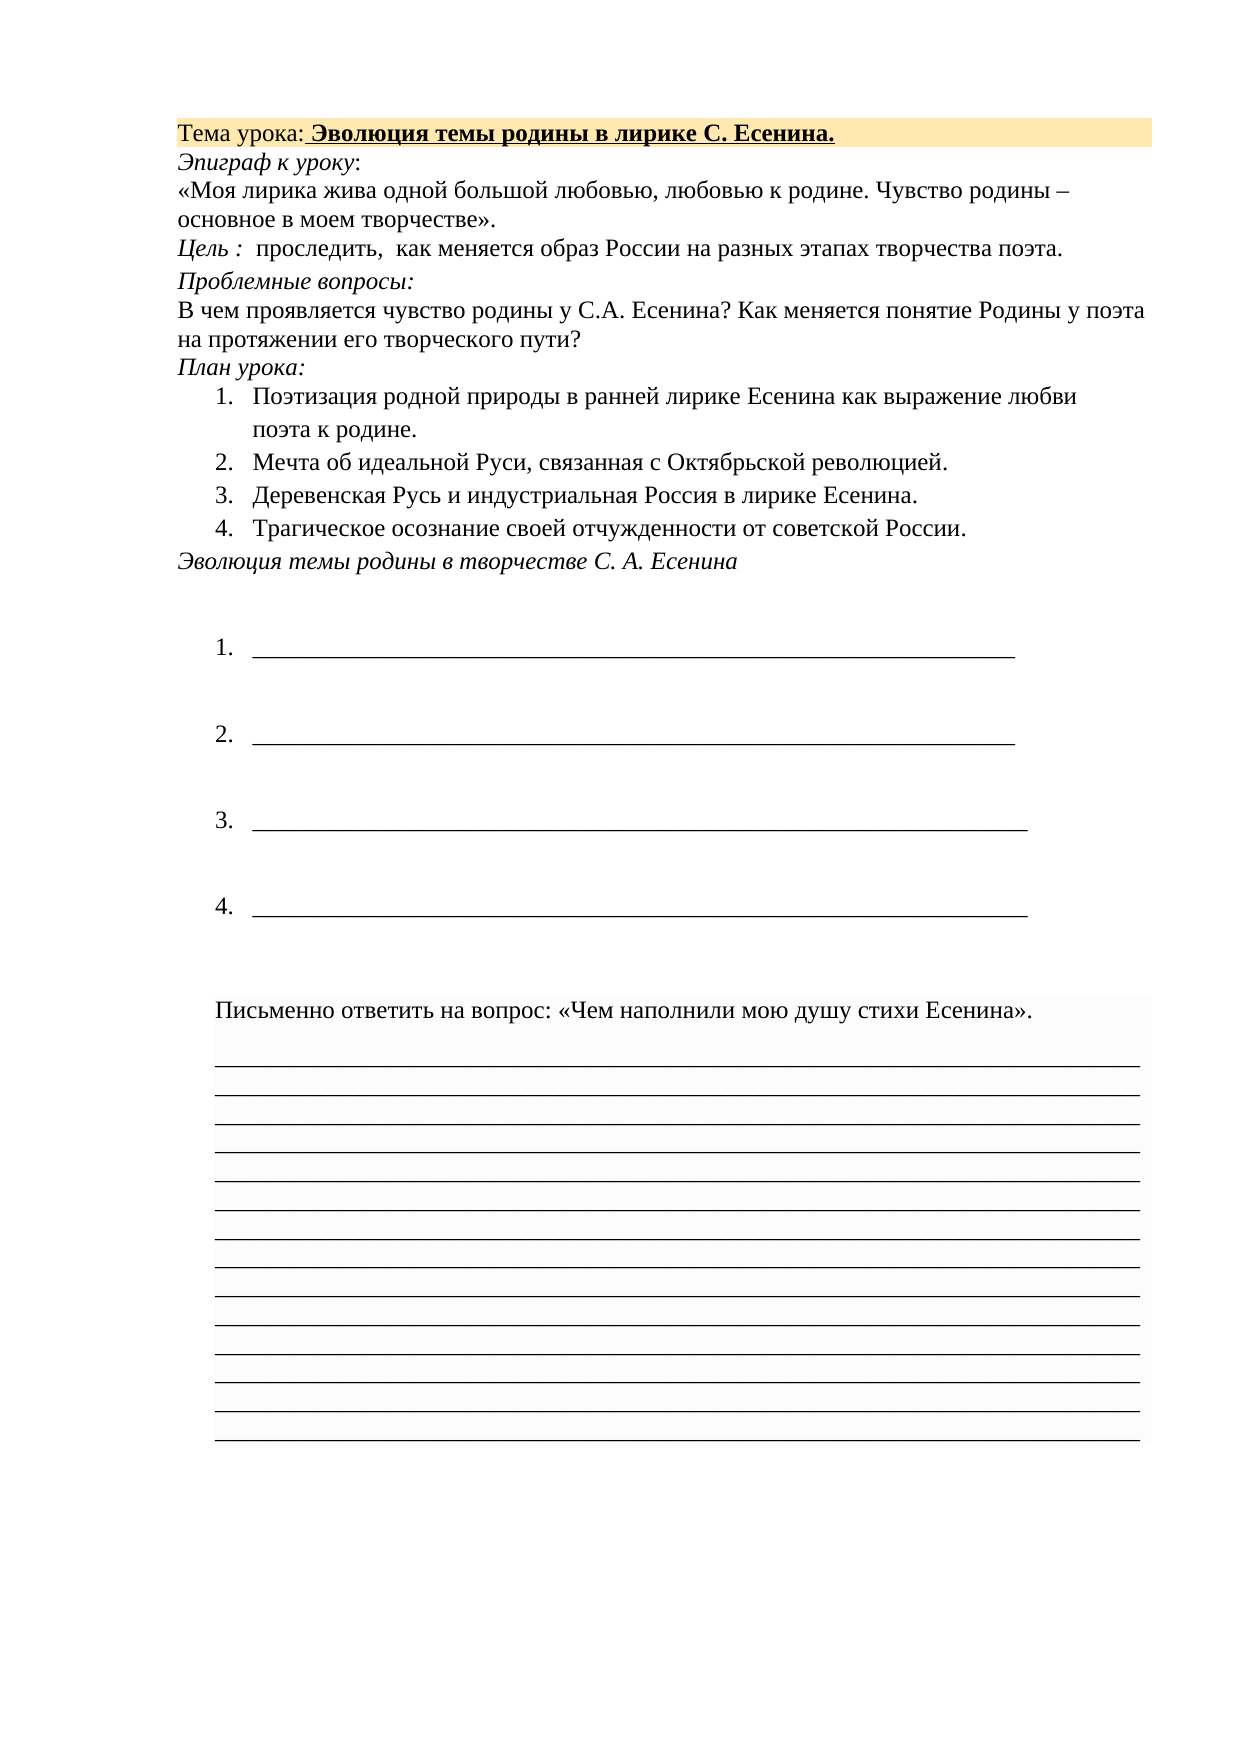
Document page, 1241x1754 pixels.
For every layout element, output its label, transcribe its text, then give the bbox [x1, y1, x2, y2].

text Проблемные вопросы: [177, 266, 1152, 295]
text «Моя лирика жива одной большой любовью, любовью к родине. Чувство родины – основное в моем творчестве». [177, 176, 1152, 233]
list Мечта об идеальной Руси, связанная с Октябрьской революцией. [215, 447, 1152, 476]
list ______________________________________________________________ [215, 805, 1152, 834]
list ______________________________________________________________ [215, 891, 1152, 920]
text Цель : проследить, как меняется образ России на разных этапах творчества поэта. [177, 233, 1152, 262]
list _____________________________________________________________ [215, 719, 1152, 747]
list Трагическое осознание своей отчужденности от советской России. [215, 513, 1152, 542]
list Деревенская Русь и индустриальная Россия в лирике Есенина. [215, 480, 1152, 509]
text Тема урока: Эволюция темы родины в лирике С. Есенина. [177, 118, 1152, 147]
text Эпиграф к уроку: [177, 147, 1152, 176]
text ____________________________________________________________________________________________________________________________________________________________________________________________________________________________________________________________________________________________________________________________________________________________________________________________________________________________________________________________________________________________________________________________________________________________________________________________________________________________________________________________________________________________________________________________________________________________________________________________________________________________________________________________________________________________________________________________________________________________________________________________________________________________________________________________________________ [215, 1041, 1152, 1444]
list _____________________________________________________________ [215, 632, 1152, 661]
text Эволюция темы родины в творчестве С. А. Есенина [177, 546, 1152, 575]
text План урока: [177, 352, 1152, 381]
list Поэтизация родной природы в ранней лирике Есенина как выражение любви поэта к родине. [215, 381, 1152, 443]
text В чем проявляется чувство родины у С.А. Есенина? Как меняется понятие Родины у поэта на протяжении его творческого пути? [177, 295, 1152, 352]
text Письменно ответить на вопрос: «Чем наполнили мою душу стихи Есенина». [215, 995, 1152, 1024]
